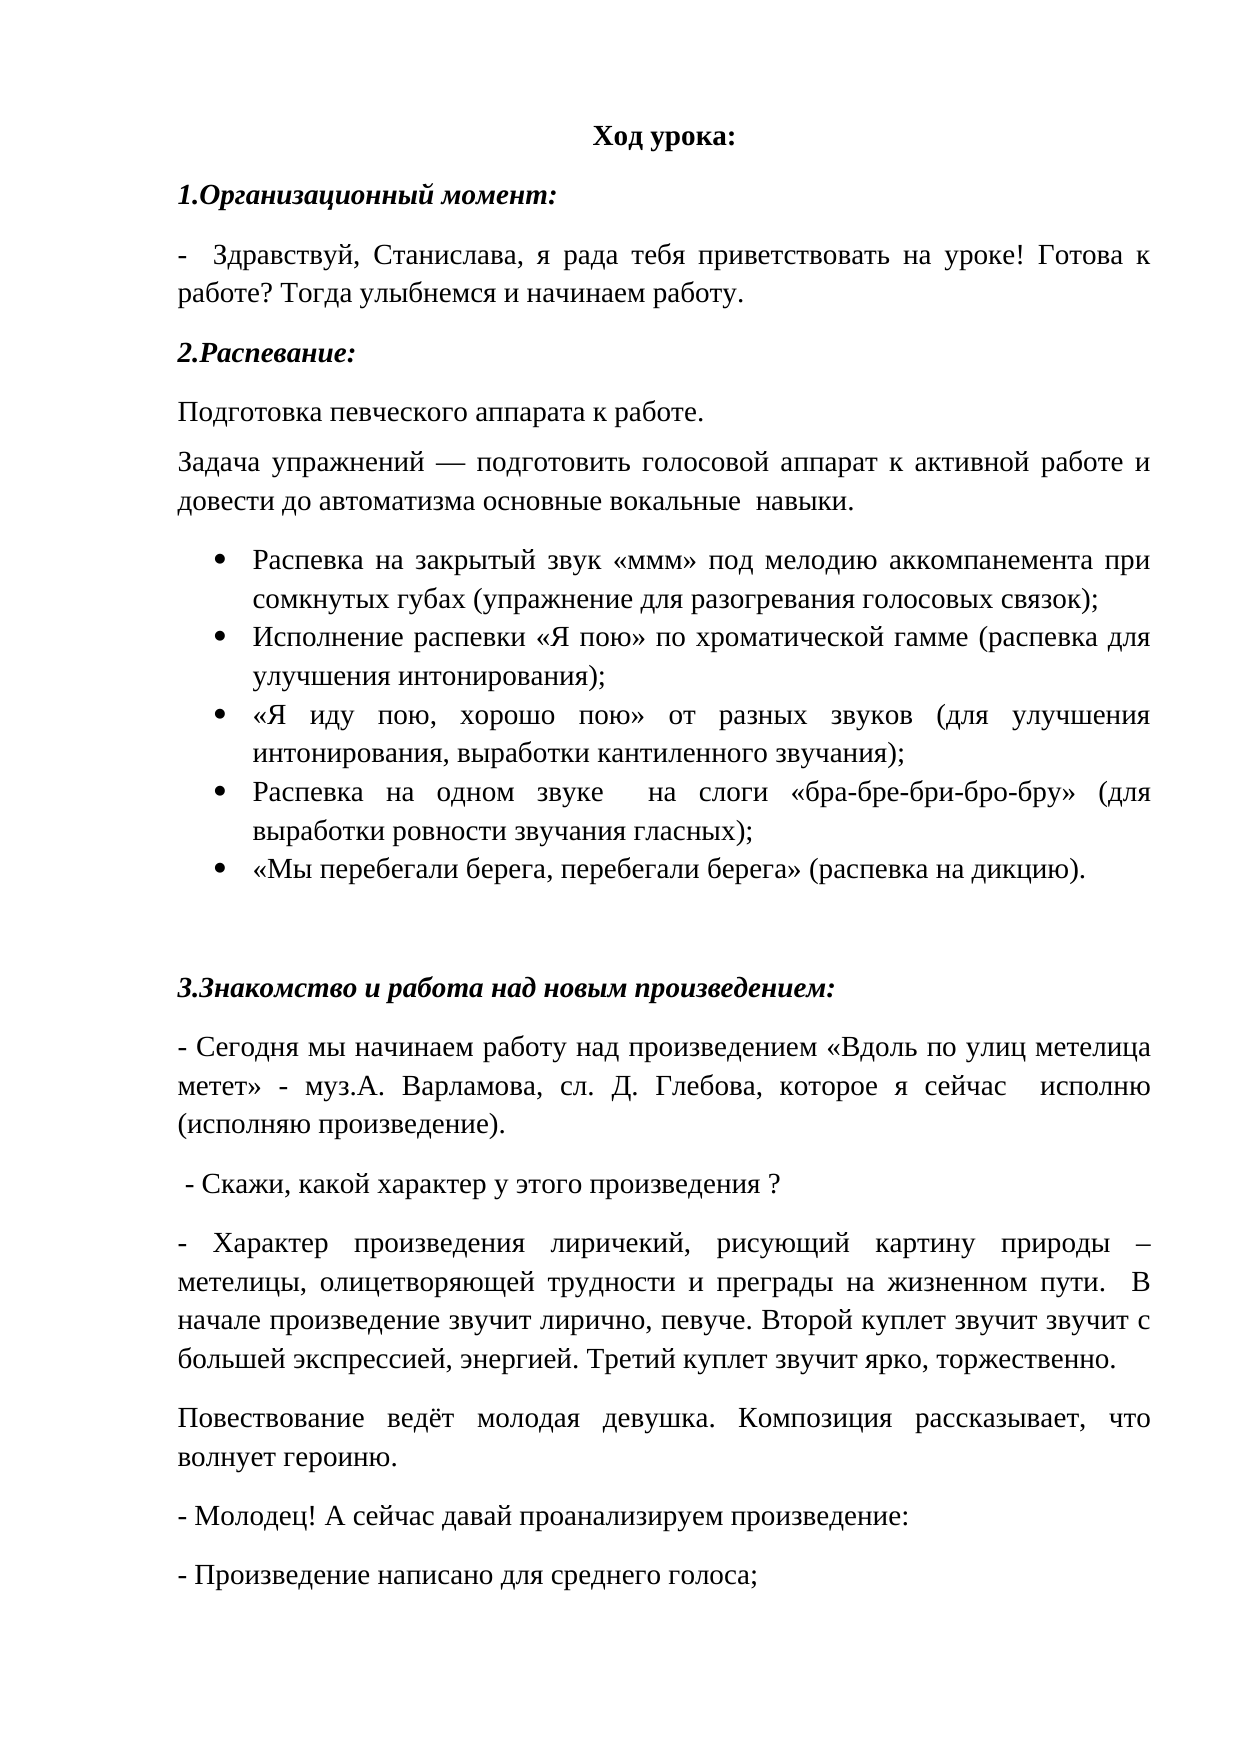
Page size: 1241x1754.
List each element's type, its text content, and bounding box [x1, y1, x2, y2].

text - Здравствуй, Станислава, я рада тебя приветствовать на уроке! Готова к работе? Тогда улыбнемся и начинаем работу. [177, 237, 1152, 309]
text Ход урока: [177, 118, 1152, 152]
list Исполнение распевки «Я пою» по хроматической гамме (распевка для улучшения интонирования); [215, 619, 1152, 692]
text - Произведение написано для среднего голоса; [177, 1557, 1152, 1591]
text Повествование ведёт молодая девушка. Композиция рассказывает, что волнует героиню. [177, 1400, 1152, 1472]
text - Сегодня мы начинаем работу над произведением «Вдоль по улиц метелица метет» - муз.А. Варламова, сл. Д. Глебова, которое я сейчас исполню (исполняю произведение). [177, 1029, 1152, 1140]
list Распевка на одном звуке на слоги «бра-бре-бри-бро-бру» (для выработки ровности звучания гласных); [215, 774, 1152, 846]
text 2.Распевание: [177, 335, 1152, 368]
list «Мы перебегали берега, перебегали берега» (распевка на дикцию). [215, 851, 1152, 885]
list «Я иду пою, хорошо пою» от разных звуков (для улучшения интонирования, выработки кантиленного звучания); [215, 697, 1152, 769]
text - Молодец! А сейчас давай проанализируем произведение: [177, 1498, 1152, 1532]
text Задача упражнений — подготовить голосовой аппарат к активной работе и довести до автоматизма основные вокальные навыки. [177, 478, 1152, 517]
text - Скажи, какой характер у этого произведения ? [177, 1166, 1152, 1199]
text 1.Организационный момент: [177, 177, 1152, 211]
list Распевка на закрытый звук «ммм» под мелодию аккомпанемента при сомкнутых губах (упражнение для разогревания голосовых связок); [215, 542, 1152, 614]
text Подготовка певческого аппарата к работе. [177, 394, 1152, 428]
text - Характер произведения лиричекий, рисующий картину природы – метелицы, олицетворяющей трудности и преграды на жизненном пути. В начале произведение звучит лирично, певуче. Второй куплет звучит звучит с большей экспрессией, энергией. Третий куплет звучит ярко, торжественно. [177, 1225, 1152, 1374]
text 3.Знакомство и работа над новым произведением: [177, 970, 1152, 1003]
